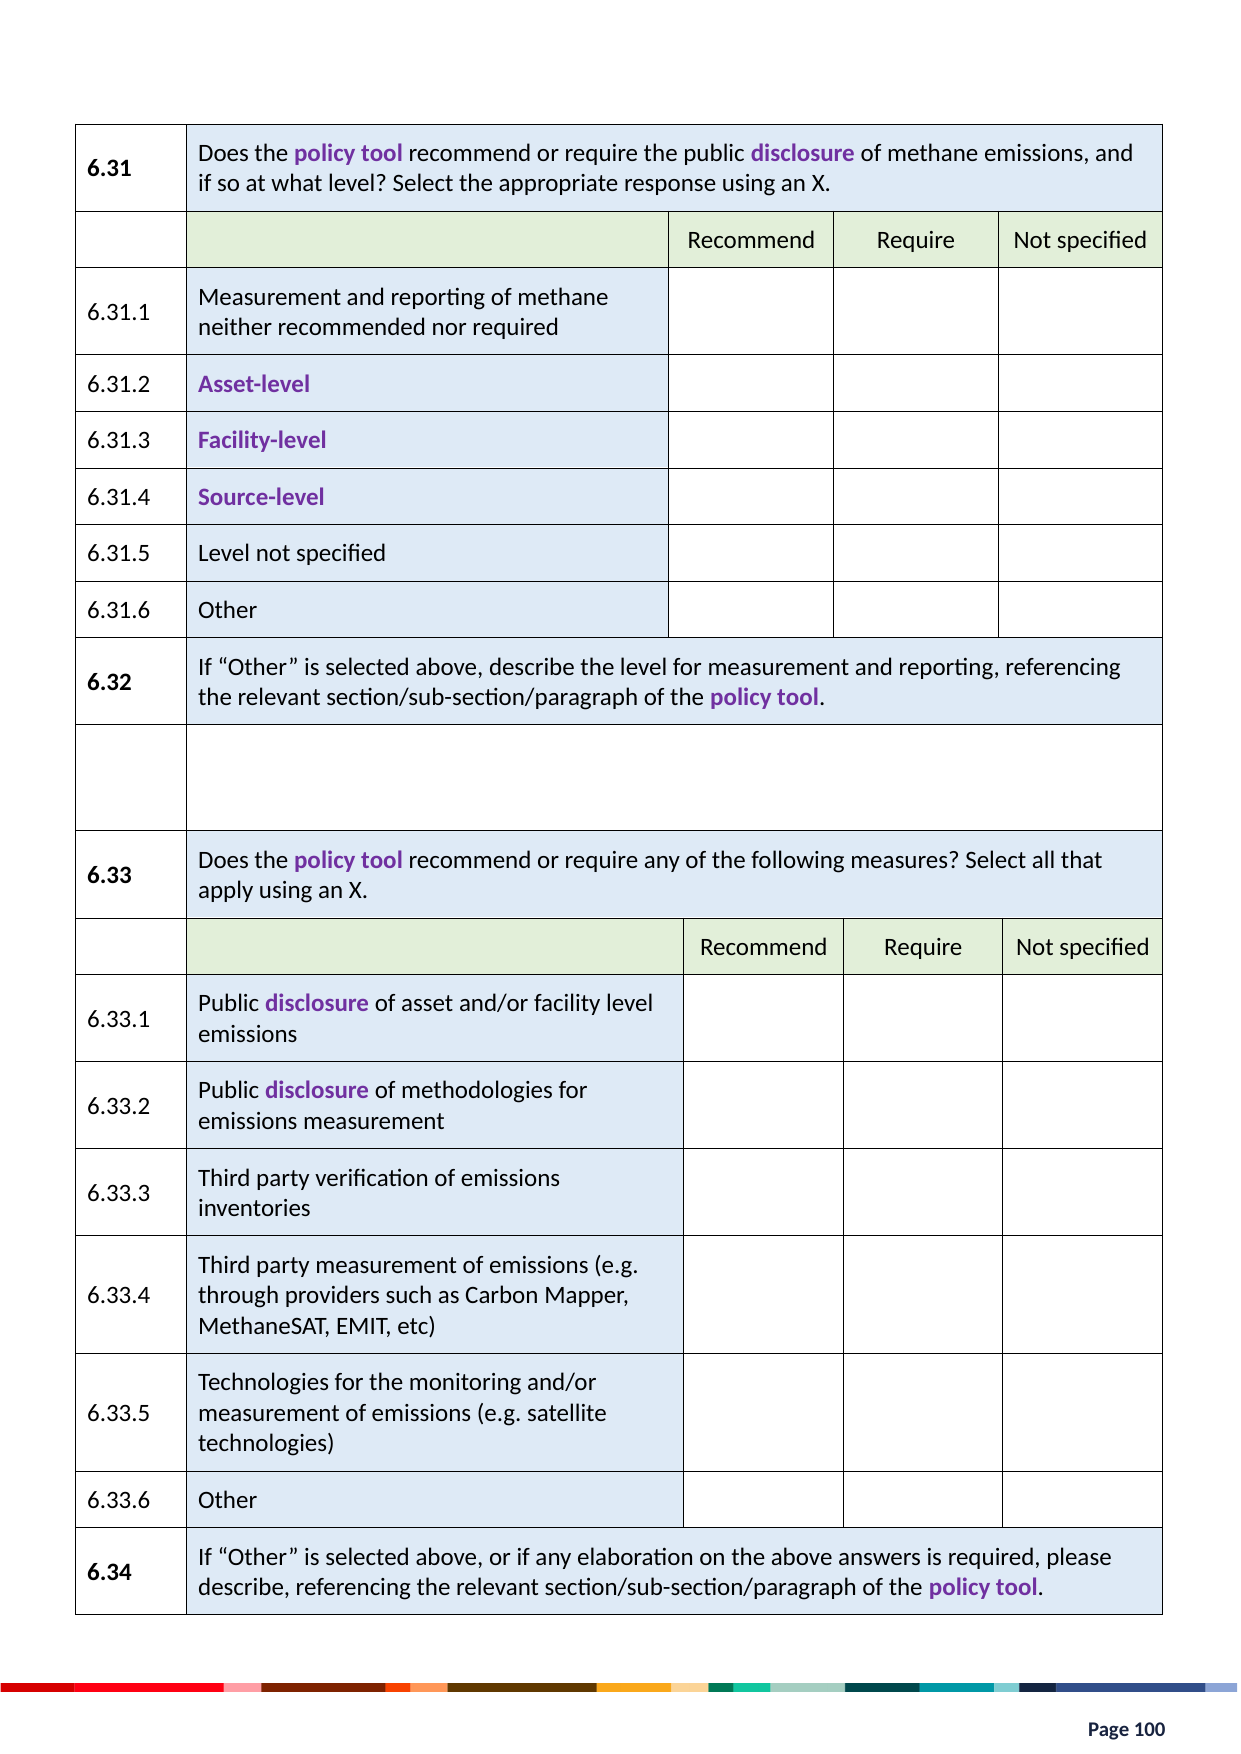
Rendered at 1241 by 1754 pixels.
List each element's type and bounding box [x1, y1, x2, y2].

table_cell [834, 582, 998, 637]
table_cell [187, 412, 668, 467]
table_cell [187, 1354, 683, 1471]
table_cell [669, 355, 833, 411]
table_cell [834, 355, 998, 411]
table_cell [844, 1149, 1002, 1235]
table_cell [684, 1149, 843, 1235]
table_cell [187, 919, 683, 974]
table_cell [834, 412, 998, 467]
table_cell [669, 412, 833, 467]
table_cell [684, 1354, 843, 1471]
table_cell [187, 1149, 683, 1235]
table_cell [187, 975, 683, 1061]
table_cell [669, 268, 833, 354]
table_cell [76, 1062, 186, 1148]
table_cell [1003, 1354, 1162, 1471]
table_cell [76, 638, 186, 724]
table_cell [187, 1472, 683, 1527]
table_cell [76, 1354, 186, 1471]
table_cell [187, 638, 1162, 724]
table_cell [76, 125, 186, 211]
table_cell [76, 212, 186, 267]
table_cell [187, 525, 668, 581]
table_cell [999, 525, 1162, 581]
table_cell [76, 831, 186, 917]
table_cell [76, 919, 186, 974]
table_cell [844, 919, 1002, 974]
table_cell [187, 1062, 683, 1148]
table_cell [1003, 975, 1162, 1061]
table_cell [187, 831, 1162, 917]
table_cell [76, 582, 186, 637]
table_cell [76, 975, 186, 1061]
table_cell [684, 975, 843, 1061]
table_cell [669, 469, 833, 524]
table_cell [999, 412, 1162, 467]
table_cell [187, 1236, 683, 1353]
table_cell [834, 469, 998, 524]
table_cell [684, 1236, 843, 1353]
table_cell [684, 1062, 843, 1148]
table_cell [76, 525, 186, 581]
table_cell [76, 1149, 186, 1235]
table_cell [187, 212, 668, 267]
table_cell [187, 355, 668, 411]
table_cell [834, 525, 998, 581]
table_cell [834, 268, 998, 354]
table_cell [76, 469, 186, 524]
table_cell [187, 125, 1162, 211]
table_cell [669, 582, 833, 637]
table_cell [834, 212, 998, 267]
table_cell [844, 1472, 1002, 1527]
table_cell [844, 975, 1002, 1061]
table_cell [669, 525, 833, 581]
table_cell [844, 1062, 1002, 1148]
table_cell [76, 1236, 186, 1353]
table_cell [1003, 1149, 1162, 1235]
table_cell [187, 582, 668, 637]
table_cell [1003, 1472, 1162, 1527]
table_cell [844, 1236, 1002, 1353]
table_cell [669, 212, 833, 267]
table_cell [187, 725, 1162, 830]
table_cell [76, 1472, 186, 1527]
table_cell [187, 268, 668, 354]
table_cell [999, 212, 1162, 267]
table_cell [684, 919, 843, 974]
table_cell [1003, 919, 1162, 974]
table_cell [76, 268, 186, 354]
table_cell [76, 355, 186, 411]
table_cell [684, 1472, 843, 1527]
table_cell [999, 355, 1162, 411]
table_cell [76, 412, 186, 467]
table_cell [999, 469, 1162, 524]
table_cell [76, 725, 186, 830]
picture [0, 1683, 1236, 1692]
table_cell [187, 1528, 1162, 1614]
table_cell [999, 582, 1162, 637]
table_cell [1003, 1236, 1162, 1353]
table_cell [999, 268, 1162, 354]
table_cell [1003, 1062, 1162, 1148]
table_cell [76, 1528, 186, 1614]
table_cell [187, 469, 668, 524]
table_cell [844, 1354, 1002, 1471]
